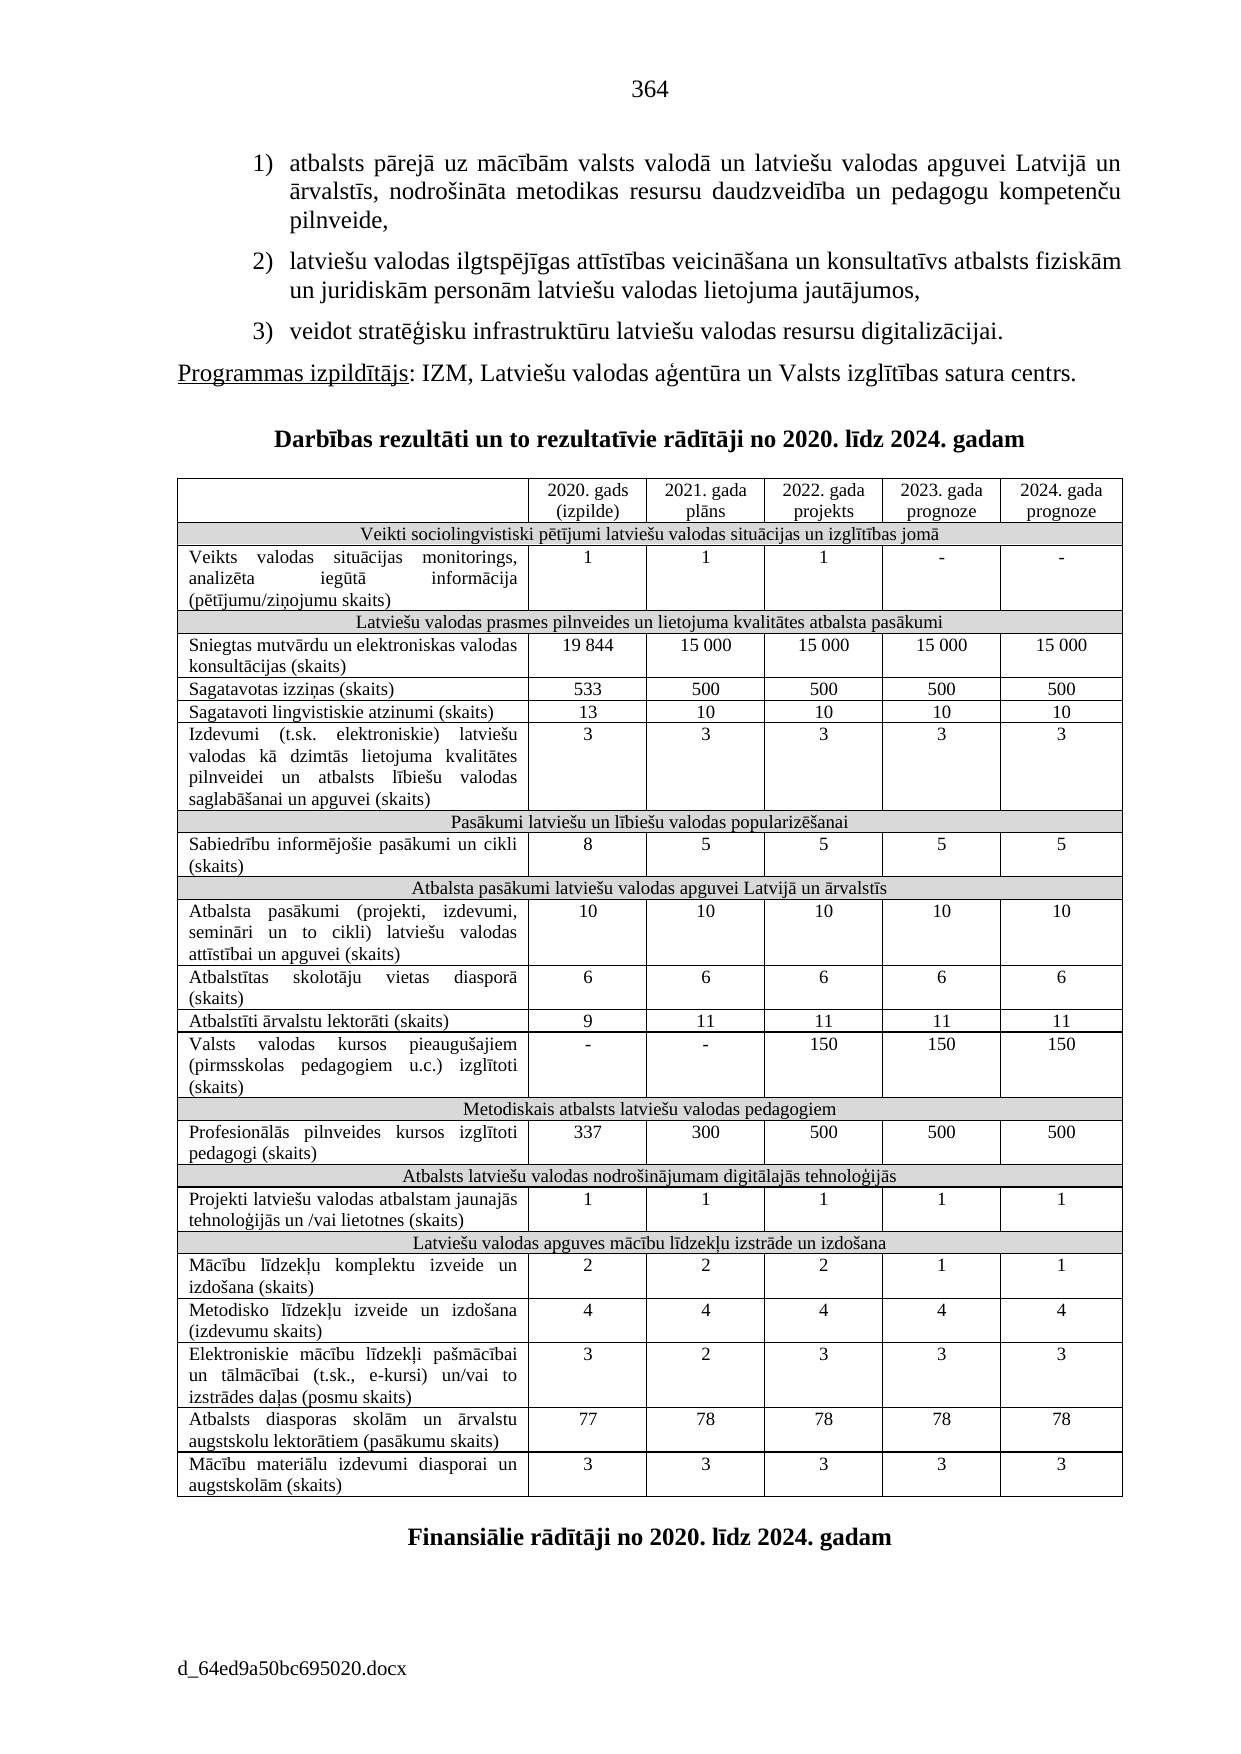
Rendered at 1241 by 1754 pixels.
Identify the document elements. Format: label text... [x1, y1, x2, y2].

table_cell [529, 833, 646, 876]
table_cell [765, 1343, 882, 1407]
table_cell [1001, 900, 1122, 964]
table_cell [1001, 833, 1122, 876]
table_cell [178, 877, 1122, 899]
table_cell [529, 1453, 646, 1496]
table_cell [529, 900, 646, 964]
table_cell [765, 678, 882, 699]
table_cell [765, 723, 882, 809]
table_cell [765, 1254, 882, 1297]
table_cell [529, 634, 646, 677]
list veidot stratēģisku infrastruktūru latviešu valodas resursu digitalizācijai. [252, 316, 1122, 345]
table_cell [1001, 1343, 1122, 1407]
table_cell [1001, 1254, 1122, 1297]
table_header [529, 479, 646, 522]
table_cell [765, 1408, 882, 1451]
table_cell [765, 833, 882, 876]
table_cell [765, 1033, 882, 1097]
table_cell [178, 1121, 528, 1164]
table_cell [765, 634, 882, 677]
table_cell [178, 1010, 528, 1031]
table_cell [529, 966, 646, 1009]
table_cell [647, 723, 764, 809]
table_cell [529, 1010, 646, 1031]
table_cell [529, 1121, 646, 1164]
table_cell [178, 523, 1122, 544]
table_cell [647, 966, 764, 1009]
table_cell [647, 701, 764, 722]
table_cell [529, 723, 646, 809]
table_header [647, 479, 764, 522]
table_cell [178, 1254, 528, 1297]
text Darbības rezultāti un to rezultatīvie rādītāji no 2020. līdz 2024. gadam [177, 424, 1122, 453]
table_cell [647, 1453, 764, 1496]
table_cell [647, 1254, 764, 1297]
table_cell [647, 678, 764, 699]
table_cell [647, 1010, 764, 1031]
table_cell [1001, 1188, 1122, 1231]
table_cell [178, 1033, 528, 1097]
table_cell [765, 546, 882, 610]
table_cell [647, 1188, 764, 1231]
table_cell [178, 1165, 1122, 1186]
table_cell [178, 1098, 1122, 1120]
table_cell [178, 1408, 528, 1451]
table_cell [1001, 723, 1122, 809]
text Finansiālie rādītāji no 2020. līdz 2024. gadam [177, 1522, 1122, 1550]
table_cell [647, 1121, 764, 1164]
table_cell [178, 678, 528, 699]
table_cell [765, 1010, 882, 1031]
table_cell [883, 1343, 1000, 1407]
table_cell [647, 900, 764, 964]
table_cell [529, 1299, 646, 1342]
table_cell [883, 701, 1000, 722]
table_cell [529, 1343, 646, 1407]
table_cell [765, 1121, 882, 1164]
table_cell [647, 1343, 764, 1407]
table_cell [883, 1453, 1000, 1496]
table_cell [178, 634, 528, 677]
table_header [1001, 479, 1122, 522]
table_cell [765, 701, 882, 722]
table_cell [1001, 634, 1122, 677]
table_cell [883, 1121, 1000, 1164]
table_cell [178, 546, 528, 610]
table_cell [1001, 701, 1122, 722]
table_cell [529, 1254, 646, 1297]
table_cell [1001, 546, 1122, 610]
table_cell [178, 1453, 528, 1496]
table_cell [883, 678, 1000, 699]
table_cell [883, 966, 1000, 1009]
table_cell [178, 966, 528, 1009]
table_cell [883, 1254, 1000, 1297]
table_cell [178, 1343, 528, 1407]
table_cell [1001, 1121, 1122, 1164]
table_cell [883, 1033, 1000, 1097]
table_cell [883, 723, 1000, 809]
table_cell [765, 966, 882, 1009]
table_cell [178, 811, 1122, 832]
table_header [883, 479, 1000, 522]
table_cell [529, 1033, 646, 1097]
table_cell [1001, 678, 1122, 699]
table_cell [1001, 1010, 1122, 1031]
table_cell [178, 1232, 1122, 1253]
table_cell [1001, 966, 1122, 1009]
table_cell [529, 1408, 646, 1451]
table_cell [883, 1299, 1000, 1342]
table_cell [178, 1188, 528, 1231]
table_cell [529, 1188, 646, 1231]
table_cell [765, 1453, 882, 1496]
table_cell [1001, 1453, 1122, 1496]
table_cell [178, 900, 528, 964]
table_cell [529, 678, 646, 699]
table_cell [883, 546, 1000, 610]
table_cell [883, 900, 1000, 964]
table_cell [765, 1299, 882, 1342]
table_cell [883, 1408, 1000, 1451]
list atbalsts pārejā uz mācībām valsts valodā un latviešu valodas apguvei Latvijā un ārvalstīs, nodrošināta metodikas resursu daudzveidība un pedagogu kompetenču pilnveide, [252, 148, 1122, 234]
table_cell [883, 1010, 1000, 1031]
text Programmas izpildītājs: IZM, Latviešu valodas aģentūra un Valsts izglītības satura centrs. [177, 358, 1122, 386]
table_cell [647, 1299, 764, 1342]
list latviešu valodas ilgtspējīgas attīstības veicināšana un konsultatīvs atbalsts fiziskām un juridiskām personām latviešu valodas lietojuma jautājumos, [252, 246, 1122, 304]
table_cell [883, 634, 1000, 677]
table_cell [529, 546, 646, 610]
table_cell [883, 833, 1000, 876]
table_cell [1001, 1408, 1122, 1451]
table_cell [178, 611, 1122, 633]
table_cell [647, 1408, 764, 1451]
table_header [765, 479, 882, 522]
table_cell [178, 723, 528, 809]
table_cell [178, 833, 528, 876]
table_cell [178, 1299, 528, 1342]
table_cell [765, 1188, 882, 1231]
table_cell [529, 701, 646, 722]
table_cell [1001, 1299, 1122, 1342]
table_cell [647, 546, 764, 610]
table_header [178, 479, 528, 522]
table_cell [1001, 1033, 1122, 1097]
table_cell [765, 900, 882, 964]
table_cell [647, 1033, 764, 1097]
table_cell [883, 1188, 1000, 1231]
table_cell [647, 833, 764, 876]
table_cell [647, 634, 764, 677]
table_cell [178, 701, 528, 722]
